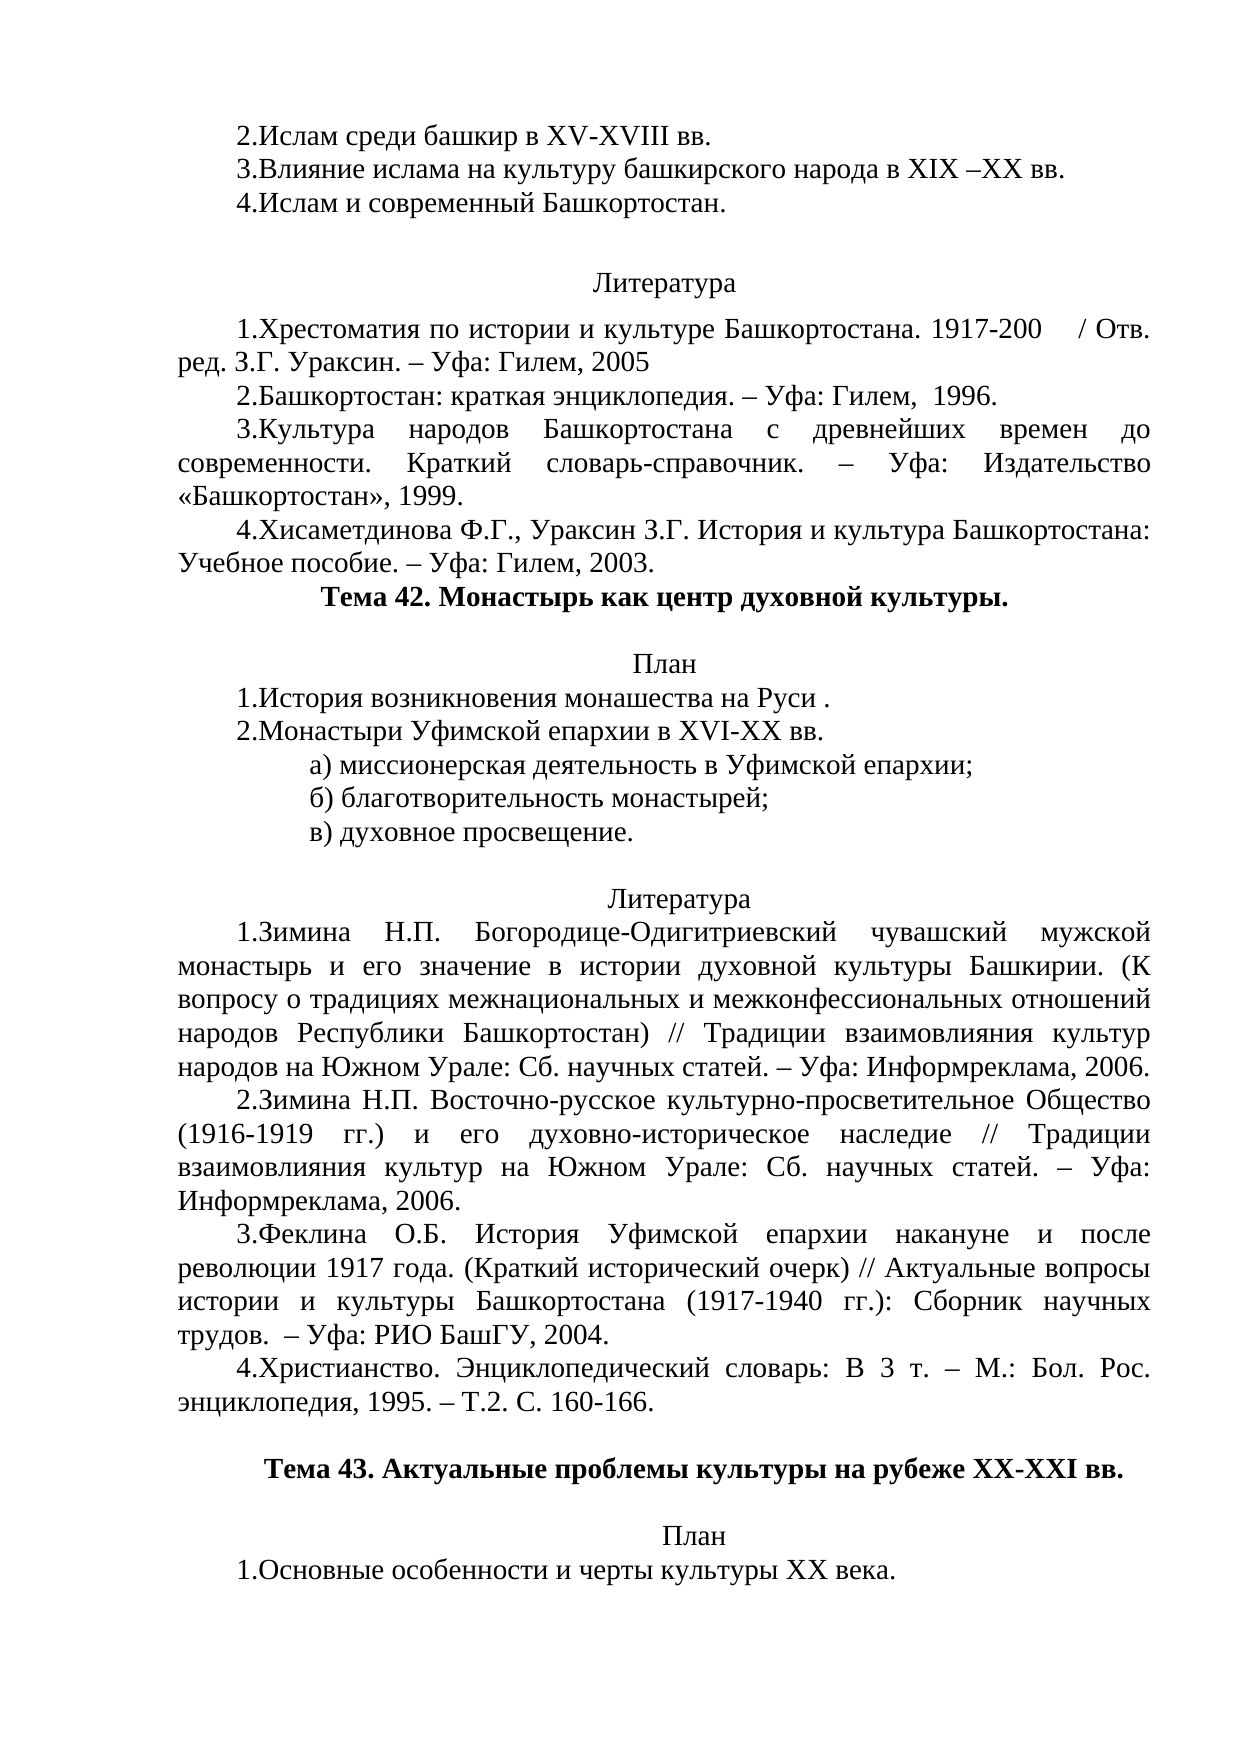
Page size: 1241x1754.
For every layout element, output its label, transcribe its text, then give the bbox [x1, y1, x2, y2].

text 2.Ислам среди башкир в XV-XVIII вв. [177, 118, 1152, 152]
text План [177, 1518, 1152, 1552]
text 1.Хрестоматия по истории и культуре Башкортостана. 1917-200 / Отв. ред. З.Г. Ураксин. – Уфа: Гилем, 2005 [177, 311, 1152, 378]
text 3.Культура народов Башкортостана с древнейших времен до современности. Краткий словарь-справочник. – Уфа: Издательство «Башкортостан», 1999. [177, 411, 1152, 512]
text 2.Монастыри Уфимской епархии в XVI-XX вв. [177, 713, 1152, 747]
text 2.Зимина Н.П. Восточно-русское культурно-просветительное Общество (1916-1919 гг.) и его духовно-историческое наследие // Традиции взаимовлияния культур на Южном Урале: Сб. научных статей. – Уфа: Информреклама, 2006. [177, 1082, 1152, 1216]
text 4.Ислам и современный Башкортостан. [177, 185, 1152, 219]
text 4.Христианство. Энциклопедический словарь: В 3 т. – М.: Бол. Рос. энциклопедия, 1995. – Т.2. С. 160-166. [177, 1351, 1152, 1418]
text 3.Феклина О.Б. История Уфимской епархии накануне и после революции 1917 года. (Краткий исторический очерк) // Актуальные вопросы истории и культуры Башкортостана (1917-1940 гг.): Сборник научных трудов. – Уфа: РИО БашГУ, 2004. [177, 1216, 1152, 1351]
text Тема 42. Монастырь как центр духовной культуры. [177, 579, 1152, 613]
text 1.Зимина Н.П. Богородице-Одигитриевский чувашский мужской монастырь и его значение в истории духовной культуры Башкирии. (К вопросу о традициях межнациональных и межконфессиональных отношений народов Республики Башкортостан) // Традиции взаимовлияния культур народов на Южном Урале: Сб. научных статей. – Уфа: Информреклама, 2006. [177, 914, 1152, 1082]
text Тема 43. Актуальные проблемы культуры на рубеже XX-XXI вв. [177, 1451, 1152, 1485]
text План [177, 646, 1152, 680]
text в) духовное просвещение. [177, 814, 1152, 847]
text Литература [177, 265, 1152, 298]
text 3.Влияние ислама на культуру башкирского народа в XIX –XX вв. [177, 152, 1152, 185]
text 2.Башкортостан: краткая энциклопедия. – Уфа: Гилем, 1996. [177, 378, 1152, 411]
text 4.Хисаметдинова Ф.Г., Ураксин З.Г. История и культура Башкортостана: Учебное пособие. – Уфа: Гилем, 2003. [177, 512, 1152, 579]
text Литература [207, 881, 1152, 914]
text а) миссионерская деятельность в Уфимской епархии; [177, 747, 1152, 780]
text б) благотворительность монастырей; [177, 780, 1152, 814]
text 1.Основные особенности и черты культуры XX века. [177, 1552, 1152, 1585]
text 1.История возникновения монашества на Руси . [177, 680, 1152, 713]
